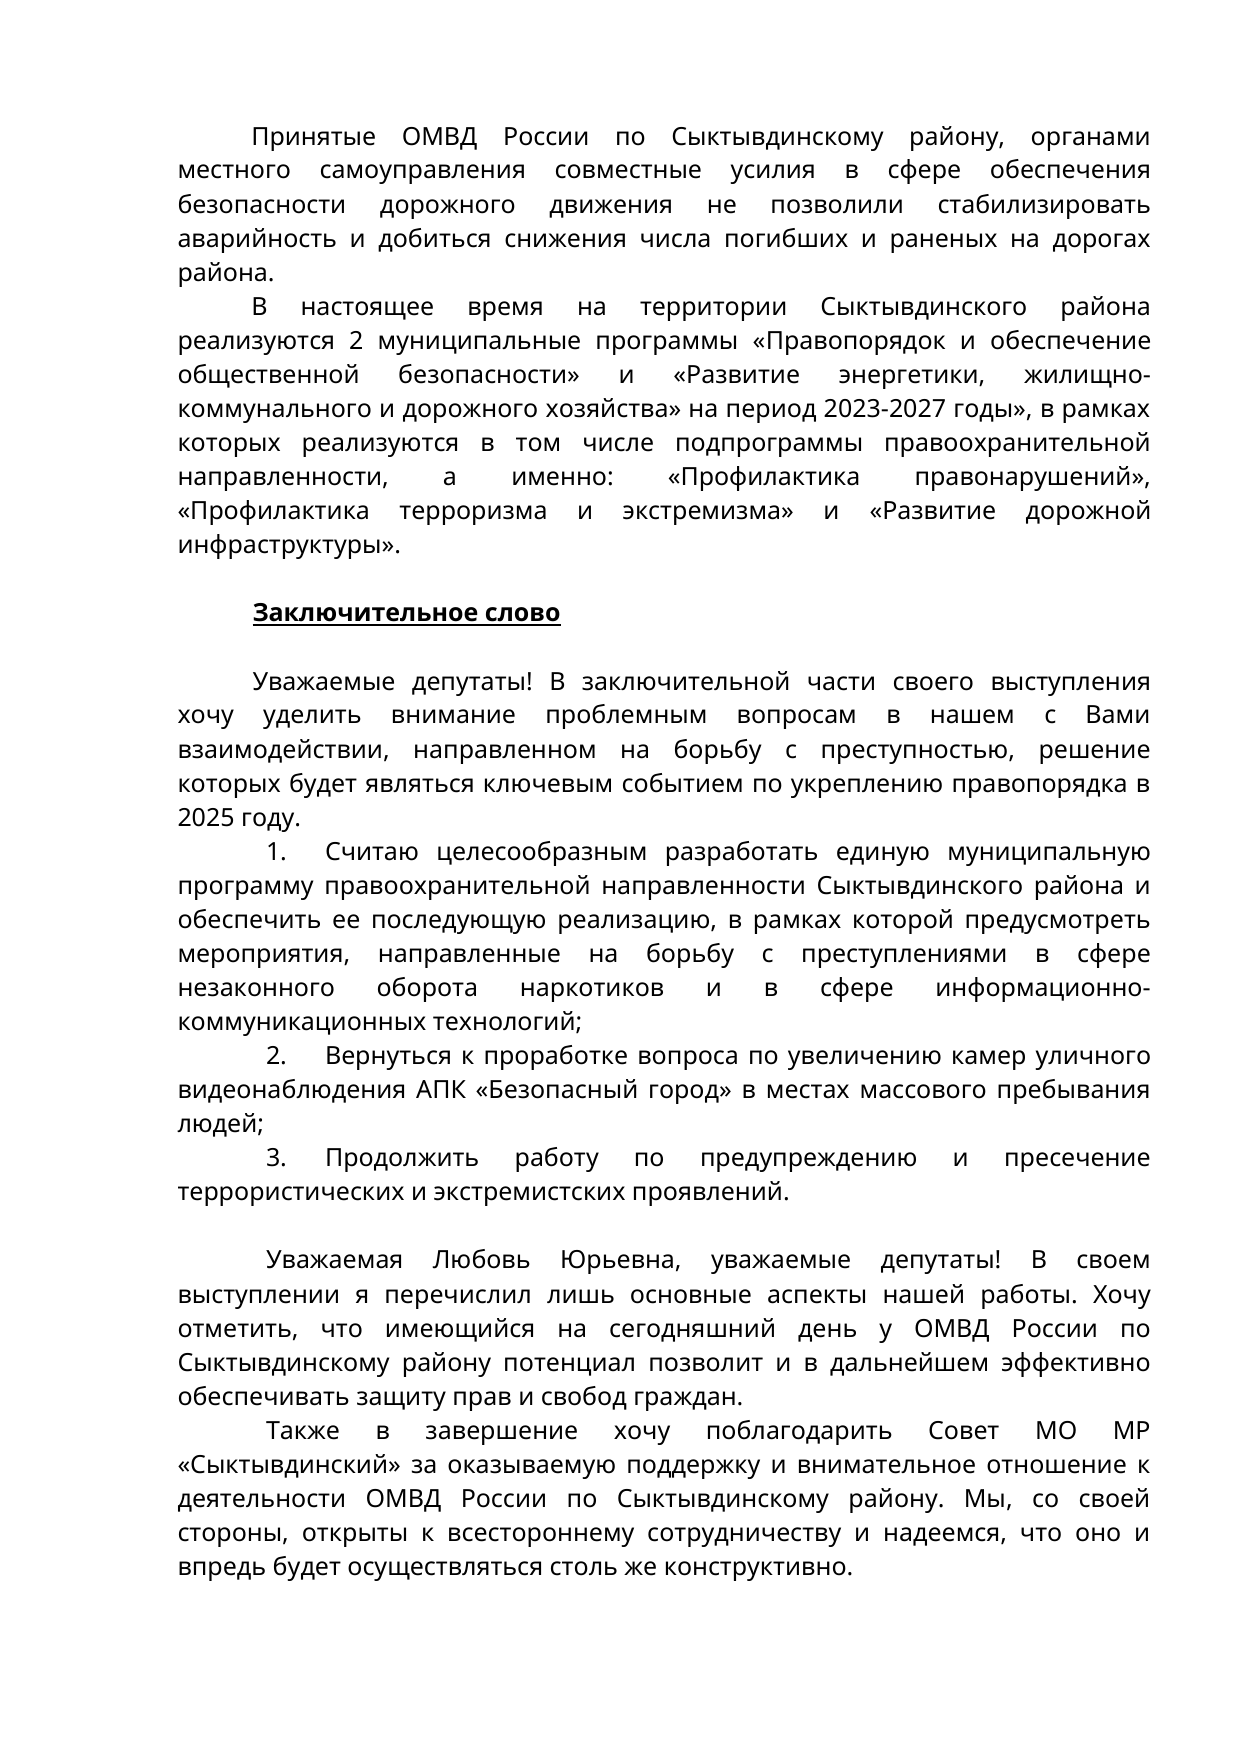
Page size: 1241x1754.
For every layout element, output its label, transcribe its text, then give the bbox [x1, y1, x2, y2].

text Уважаемые депутаты! В заключительной части своего выступления хочу уделить внимание проблемным вопросам в нашем с Вами взаимодействии, направленном на борьбу с преступностью, решение которых будет являться ключевым событием по укреплению правопорядка в 2025 году. [177, 663, 1152, 833]
text Также в завершение хочу поблагодарить Совет МО МР «Сыктывдинский» за оказываемую поддержку и внимательное отношение к деятельности ОМВД России по Сыктывдинскому району. Мы, со своей стороны, открыты к всестороннему сотрудничеству и надеемся, что оно и впредь будет осуществляться столь же конструктивно. [177, 1412, 1152, 1583]
text Заключительное слово [177, 595, 1152, 629]
text В настоящее время на территории Сыктывдинского района реализуются 2 муниципальные программы «Правопорядок и обеспечение общественной безопасности» и «Развитие энергетики, жилищно-коммунального и дорожного хозяйства» на период 2023-2027 годы», в рамках которых реализуются в том числе подпрограммы правоохранительной направленности, а именно: «Профилактика правонарушений», «Профилактика терроризма и экстремизма» и «Развитие дорожной инфраструктуры». [177, 288, 1152, 561]
list Считаю целесообразным разработать единую муниципальную программу правоохранительной направленности Сыктывдинского района и обеспечить ее последующую реализацию, в рамках которой предусмотреть мероприятия, направленные на борьбу с преступлениями в сфере незаконного оборота наркотиков и в сфере информационно-коммуникационных технологий; [177, 833, 1152, 1038]
text Принятые ОМВД России по Сыктывдинскому району, органами местного самоуправления совместные усилия в сфере обеспечения безопасности дорожного движения не позволили стабилизировать аварийность и добиться снижения числа погибших и раненых на дорогах района. [177, 118, 1152, 288]
text Уважаемая Любовь Юрьевна, уважаемые депутаты! В своем выступлении я перечислил лишь основные аспекты нашей работы. Хочу отметить, что имеющийся на сегодняшний день у ОМВД России по Сыктывдинскому району потенциал позволит и в дальнейшем эффективно обеспечивать защиту прав и свобод граждан. [177, 1242, 1152, 1412]
list Вернуться к проработке вопроса по увеличению камер уличного видеонаблюдения АПК «Безопасный город» в местах массового пребывания людей; [177, 1038, 1152, 1140]
list Продолжить работу по предупреждению и пресечение террористических и экстремистских проявлений. [177, 1140, 1152, 1208]
